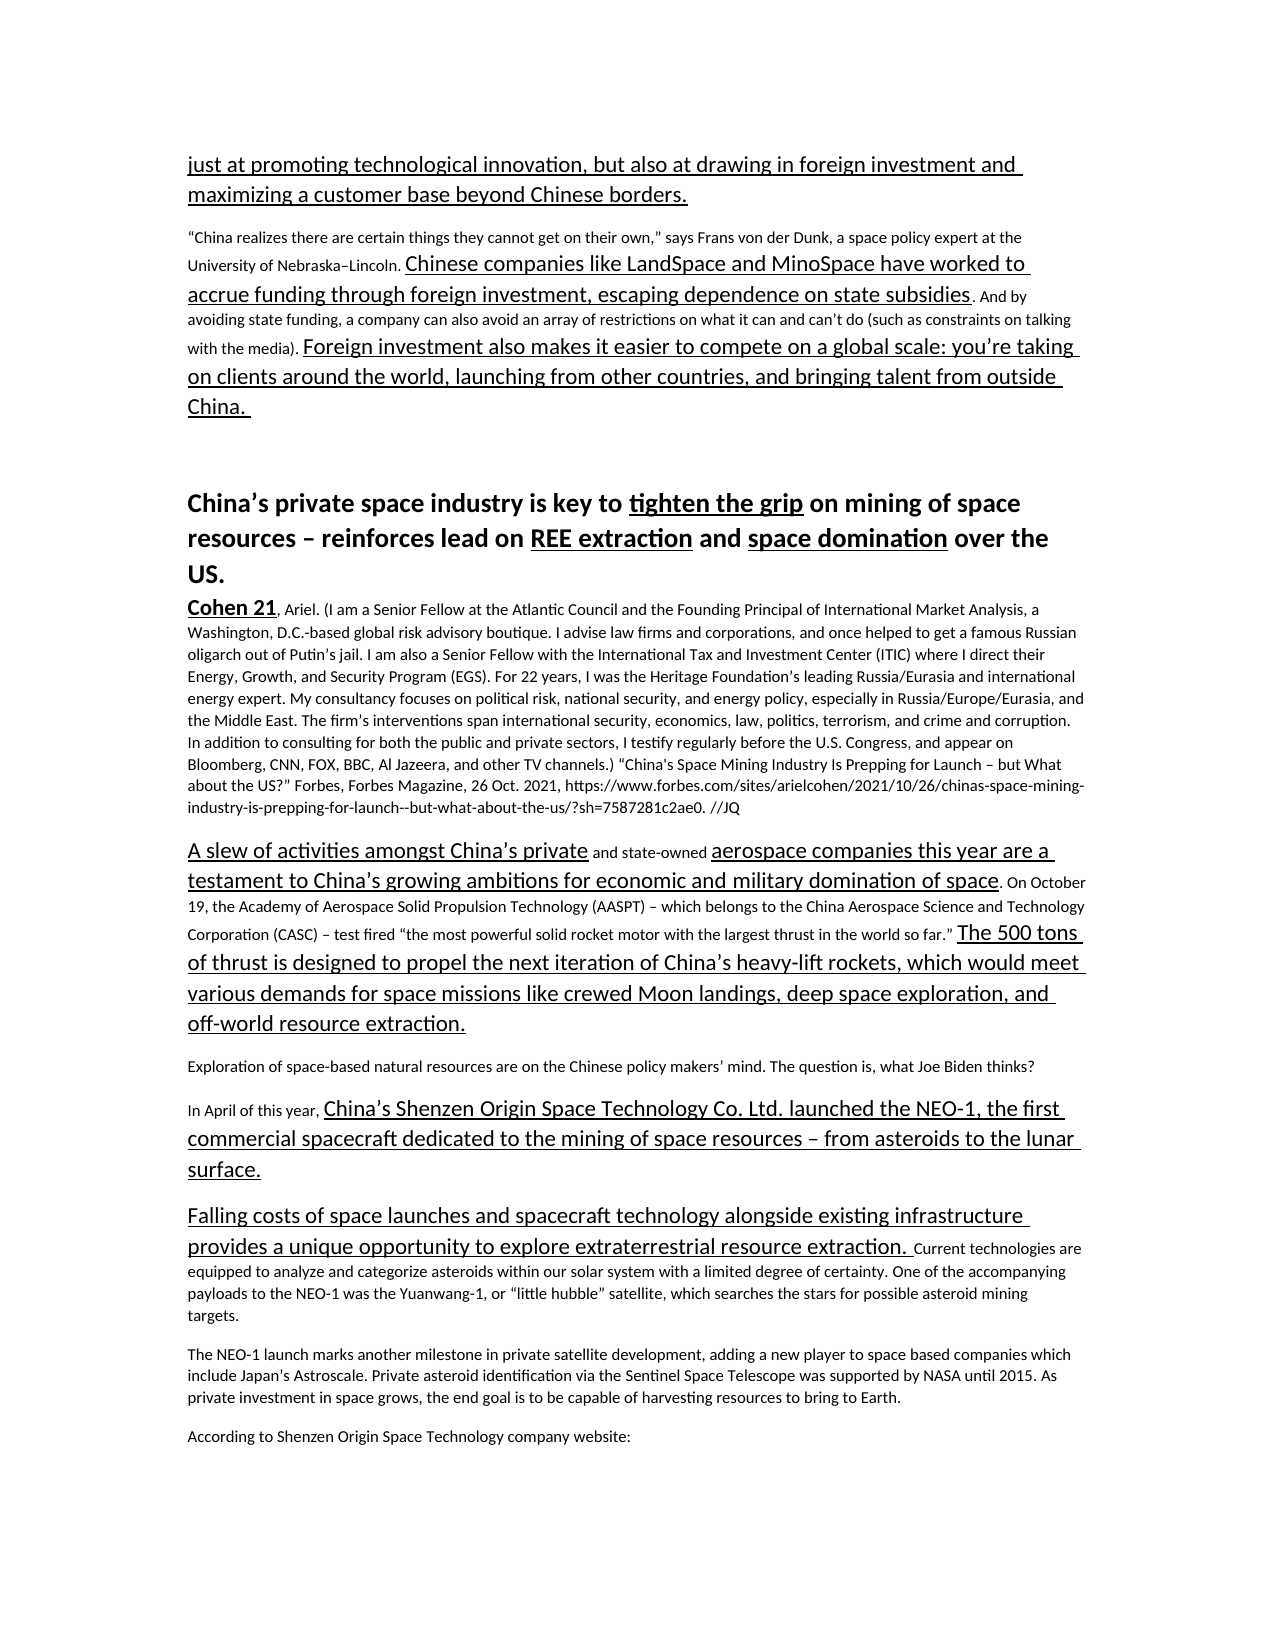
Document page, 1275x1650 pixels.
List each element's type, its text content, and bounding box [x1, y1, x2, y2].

text Falling costs of space launches and spacecraft technology alongside existing infrastructure provides a unique opportunity to explore extraterrestrial resource extraction. Current technologies are equipped to analyze and categorize asteroids within our solar system with a limited degree of certainty. One of the accompanying payloads to the NEO-1 was the Yuanwang-1, or “little hubble” satellite, which searches the stars for possible asteroid mining targets. [187, 1202, 1087, 1326]
text Cohen 21, Ariel. (I am a Senior Fellow at the Atlantic Council and the Founding Principal of International Market Analysis, a Washington, D.C.-based global risk advisory boutique. I advise law firms and corporations, and once helped to get a famous Russian oligarch out of Putin’s jail. I am also a Senior Fellow with the International Tax and Investment Center (ITIC) where I direct their Energy, Growth, and Security Program (EGS). For 22 years, I was the Heritage Foundation’s leading Russia/Eurasia and international energy expert. My consultancy focuses on political risk, national security, and energy policy, especially in Russia/Europe/Eurasia, and the Middle East. The firm’s interventions span international security, economics, law, politics, terrorism, and crime and corruption. In addition to consulting for both the public and private sectors, I testify regularly before the U.S. Congress, and appear on Bloomberg, CNN, FOX, BBC, Al Jazeera, and other TV channels.) “China's Space Mining Industry Is Prepping for Launch – but What about the US?” Forbes, Forbes Magazine, 26 Oct. 2021, https://www.forbes.com/sites/arielcohen/2021/10/26/chinas-space-mining-industry-is-prepping-for-launch--but-what-about-the-us/?sh=7587281c2ae0. //JQ [187, 593, 1087, 818]
text In April of this year, China’s Shenzen Origin Space Technology Co. Ltd. launched the NEO-1, the first commercial spacecraft dedicated to the mining of space resources – from asteroids to the lunar surface. [187, 1094, 1087, 1183]
text “China realizes there are certain things they cannot get on their own,” says Frans von der Dunk, a space policy expert at the University of Nebraska–Lincoln. Chinese companies like LandSpace and MinoSpace have worked to accrue funding through foreign investment, escaping dependence on state subsidies. And by avoiding state funding, a company can also avoid an array of restrictions on what it can and can’t do (such as constraints on talking with the media). Foreign investment also makes it easier to compete on a global scale: you’re taking on clients around the world, launching from other countries, and bringing talent from outside China. [187, 227, 1087, 420]
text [187, 150, 1087, 208]
text The NEO-1 launch marks another milestone in private satellite development, adding a new player to space based companies which include Japan’s Astroscale. Private asteroid identification via the Sentinel Space Telescope was supported by NASA until 2015. As private investment in space grows, the end goal is to be capable of harvesting resources to bring to Earth. [187, 1344, 1087, 1408]
subtitle China’s private space industry is key to tighten the grip on mining of space resources – reinforces lead on REE extraction and space domination over the US. [187, 486, 1087, 590]
text A slew of activities amongst China’s private and state-owned aerospace companies this year are a testament to China’s growing ambitions for economic and military domination of space. On October 19, the Academy of Aerospace Solid Propulsion Technology (AASPT) – which belongs to the China Aerospace Science and Technology Corporation (CASC) – test fired “the most powerful solid rocket motor with the largest thrust in the world so far.” The 500 tons of thrust is designed to propel the next iteration of China’s heavy-lift rockets, which would meet various demands for space missions like crewed Moon landings, deep space exploration, and off-world resource extraction. [187, 836, 1087, 1037]
text Exploration of space-based natural resources are on the Chinese policy makers’ mind. The question is, what Joe Biden thinks? [187, 1056, 1087, 1076]
text According to Shenzen Origin Space Technology company website: [187, 1426, 1087, 1446]
